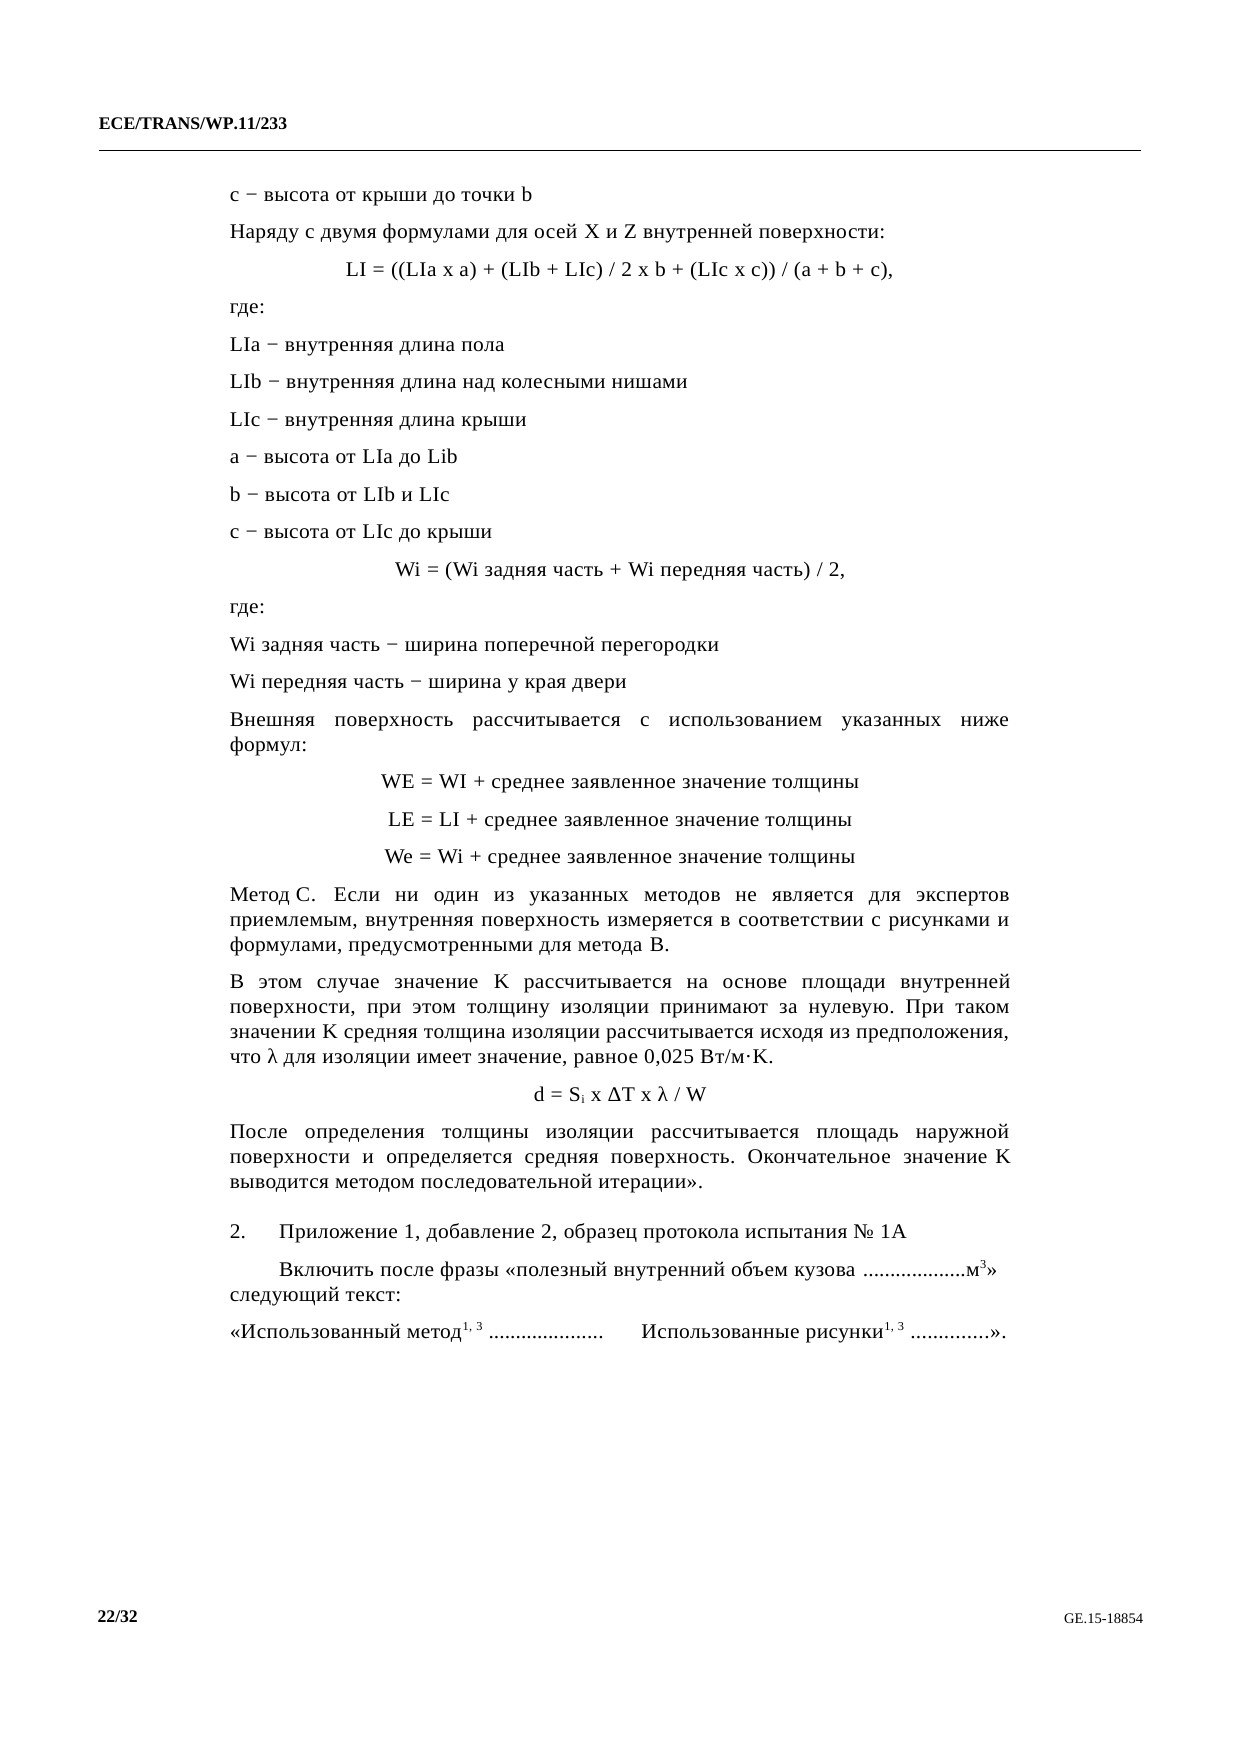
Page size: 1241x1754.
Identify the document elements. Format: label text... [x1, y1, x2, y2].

text LE = LI + среднее заявленное значение толщины [229, 806, 1011, 831]
text LIb − внутренняя длина над колесными нишами [229, 369, 1011, 394]
text После определения толщины изоляции рассчитывается площадь наружной поверхности и определяется средняя поверхность. Окончательное значение K выводится методом последовательной итерации». [229, 1119, 1011, 1194]
text Включить после фразы «полезный внутренний объем кузова м3» следующий текст: [229, 1256, 1011, 1306]
text Метод С. Если ни один из указанных методов не является для экспертов приемлемым, внутренняя поверхность измеряется в соответствии с рисунками и формулами, предусмотренными для метода B. [229, 881, 1011, 956]
text В этом случае значение K рассчитывается на основе площади внутренней поверхности, при этом толщину изоляции принимают за нулевую. При таком значении K средняя толщина изоляции рассчитывается исходя из предположения, что λ для изоляции имеет значение, равное 0,025 Вт/м·K. [229, 969, 1011, 1069]
text 2. Приложение 1, добавление 2, образец протокола испытания № 1А [229, 1219, 1011, 1244]
text Wi передняя часть − ширина у края двери [229, 669, 1011, 694]
text Wi = (Wi задняя часть + Wi передняя часть) / 2, [229, 556, 1011, 581]
text We = Wi + среднее заявленное значение толщины [229, 844, 1011, 869]
text Wi задняя часть − ширина поперечной перегородки [229, 631, 1011, 656]
text a − высота от LIa до Lib [229, 444, 1011, 469]
text где: [229, 294, 1011, 319]
text d = Si x ΔT x λ / W [229, 1081, 1011, 1106]
text «Использованный метод1, 3 Использованные рисунки1, 3 ». [229, 1319, 1011, 1344]
text где: [229, 594, 1011, 619]
text Наряду с двумя формулами для осей X и Z внутренней поверхности: [229, 219, 1011, 244]
text c − высота от крыши до точки b [229, 181, 1011, 206]
text LIc − внутренняя длина крыши [229, 406, 1011, 431]
text b − высота от LIb и LIc [229, 481, 1011, 506]
text Внешняя поверхность рассчитывается с использованием указанных ниже формул: [229, 706, 1011, 756]
text LI = ((LIa x a) + (LIb + LIc) / 2 x b + (LIc x c)) / (a + b + c), [229, 256, 1011, 281]
text LIa − внутренняя длина пола [229, 331, 1011, 356]
text c − высота от LIc до крыши [229, 519, 1011, 544]
text WE = WI + среднее заявленное значение толщины [229, 769, 1011, 794]
